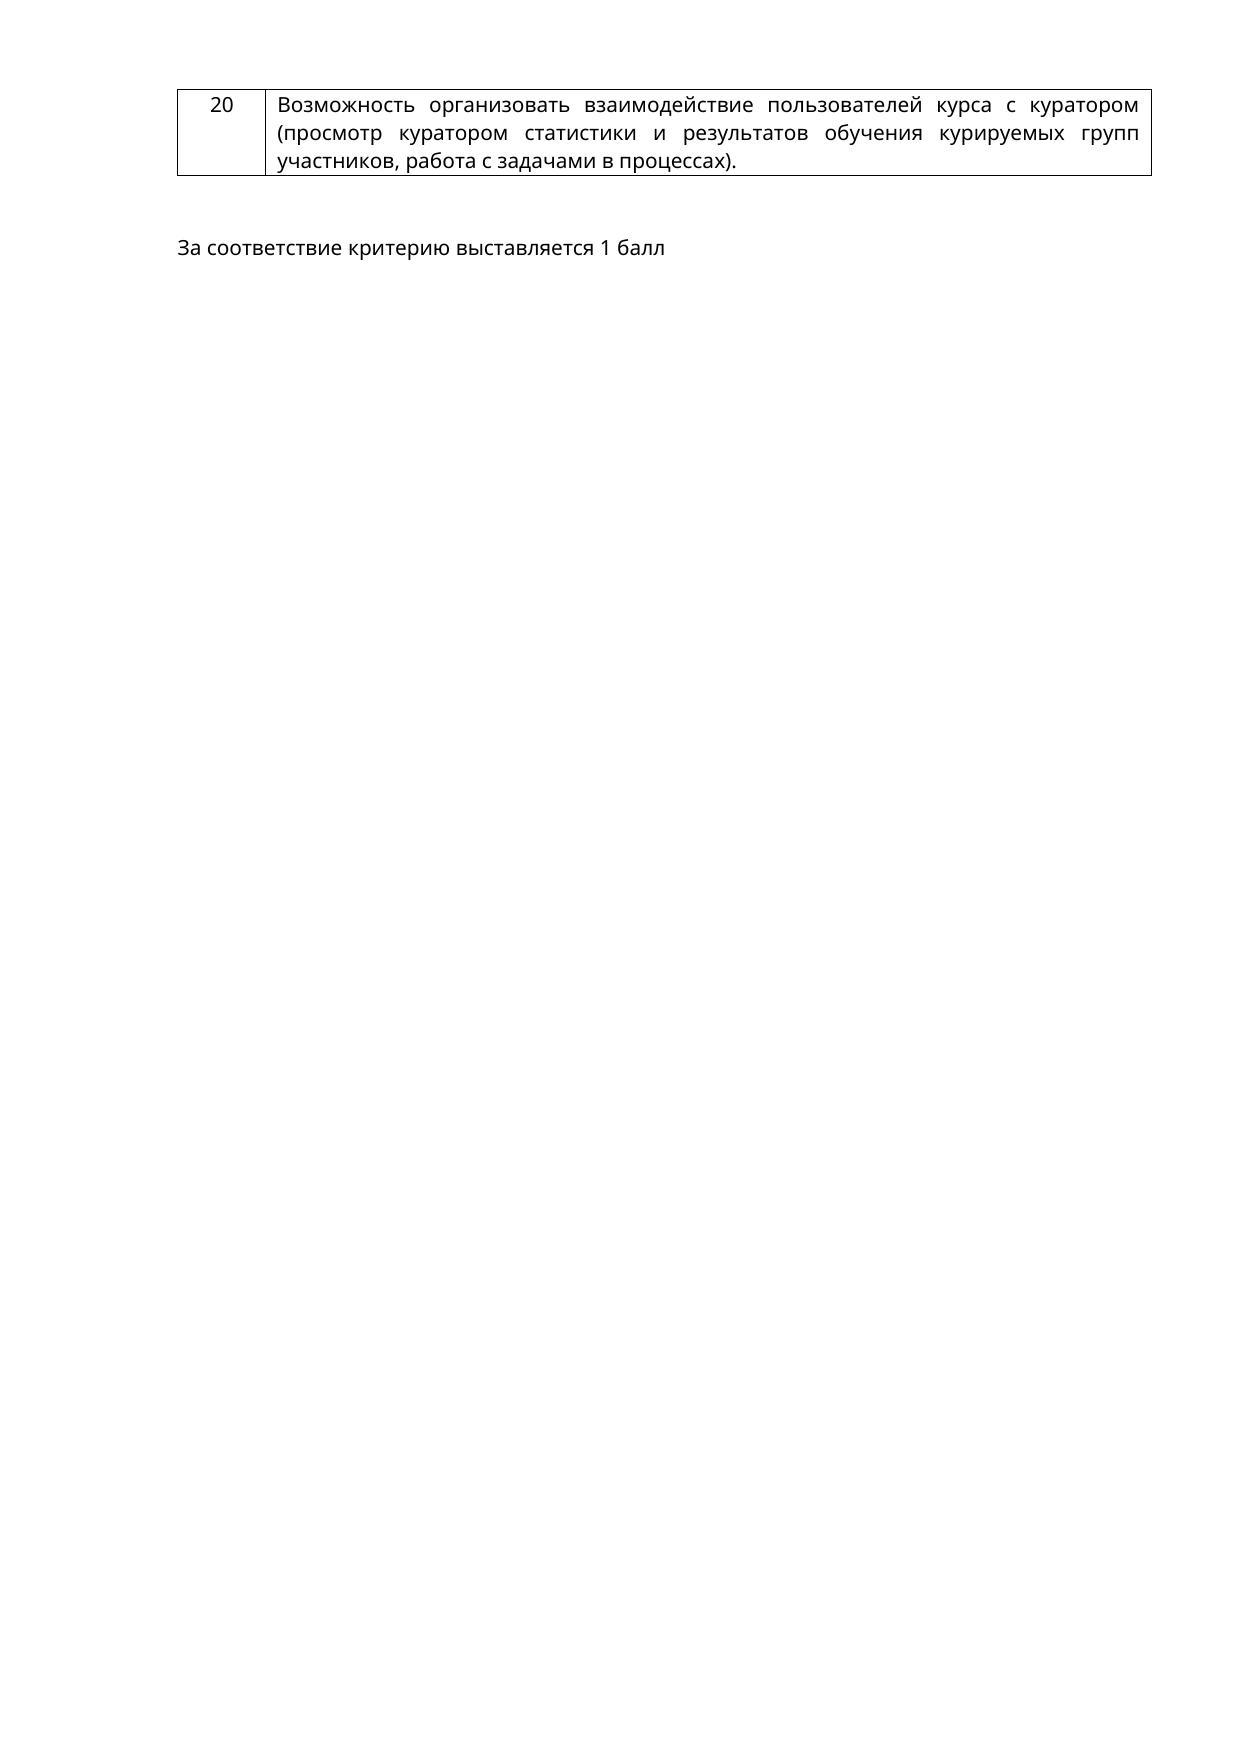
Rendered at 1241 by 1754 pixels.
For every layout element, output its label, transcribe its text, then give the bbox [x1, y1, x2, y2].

table_cell 20 [178, 90, 265, 175]
text За соответствие критерию выставляется 1 балл [177, 233, 1152, 261]
table_cell Возможность организовать взаимодействие пользователей курса с куратором (просмотр куратором статистики и результатов обучения курируемых групп участников, работа с задачами в процессах). [266, 90, 1151, 175]
